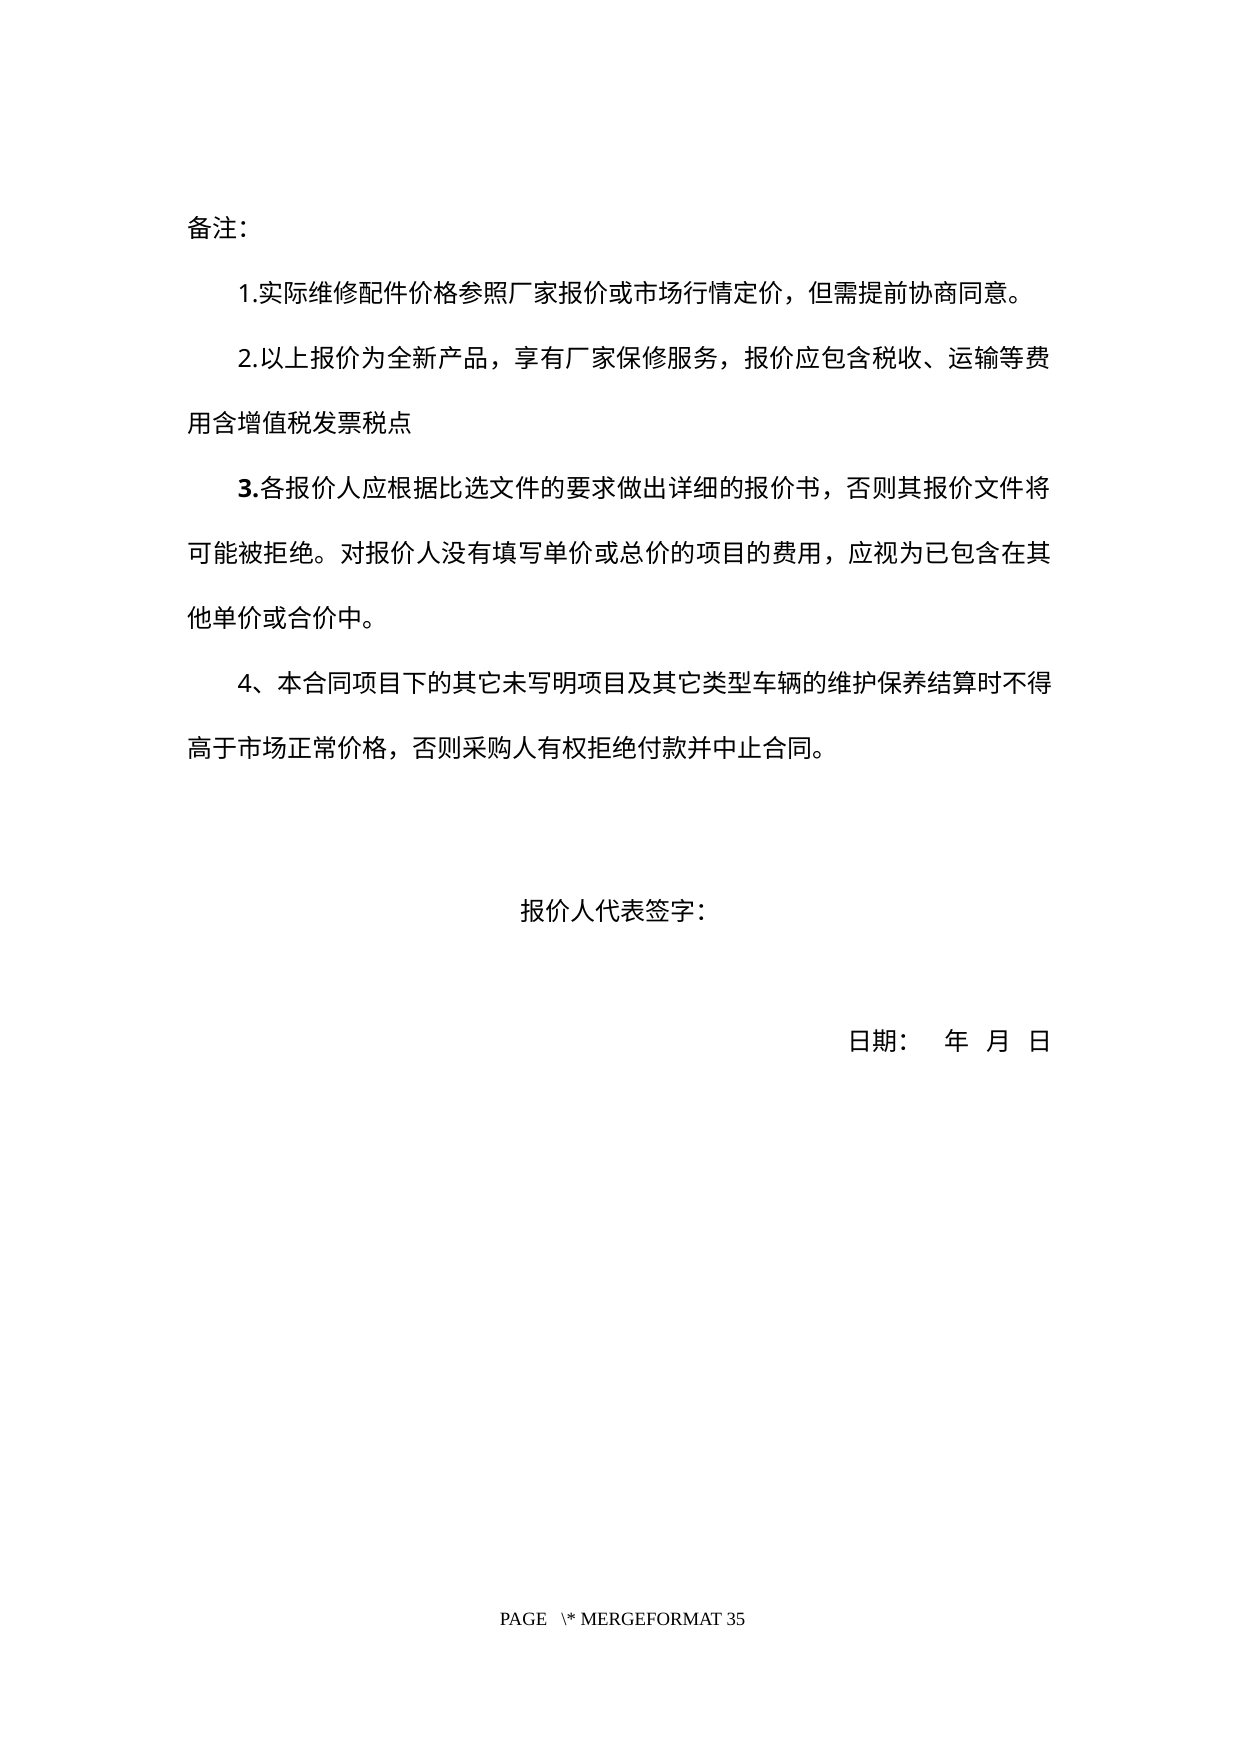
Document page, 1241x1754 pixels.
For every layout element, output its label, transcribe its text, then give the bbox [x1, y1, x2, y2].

text 日期： 年 月 日 [187, 1007, 1053, 1072]
text 4、本合同项目下的其它未写明项目及其它类型车辆的维护保养结算时不得高于市场正常价格，否则采购人有权拒绝付款并中止合同。 [187, 649, 1053, 779]
text 1.实际维修配件价格参照厂家报价或市场行情定价，但需提前协商同意。 [187, 259, 1053, 324]
text 备注： [187, 194, 1053, 259]
text 报价人代表签字： [187, 877, 1053, 942]
text 2.以上报价为全新产品，享有厂家保修服务，报价应包含税收、运输等费用含增值税发票税点 [187, 324, 1053, 454]
text 3.各报价人应根据比选文件的要求做出详细的报价书，否则其报价文件将可能被拒绝。对报价人没有填写单价或总价的项目的费用，应视为已包含在其他单价或合价中。 [187, 454, 1053, 649]
